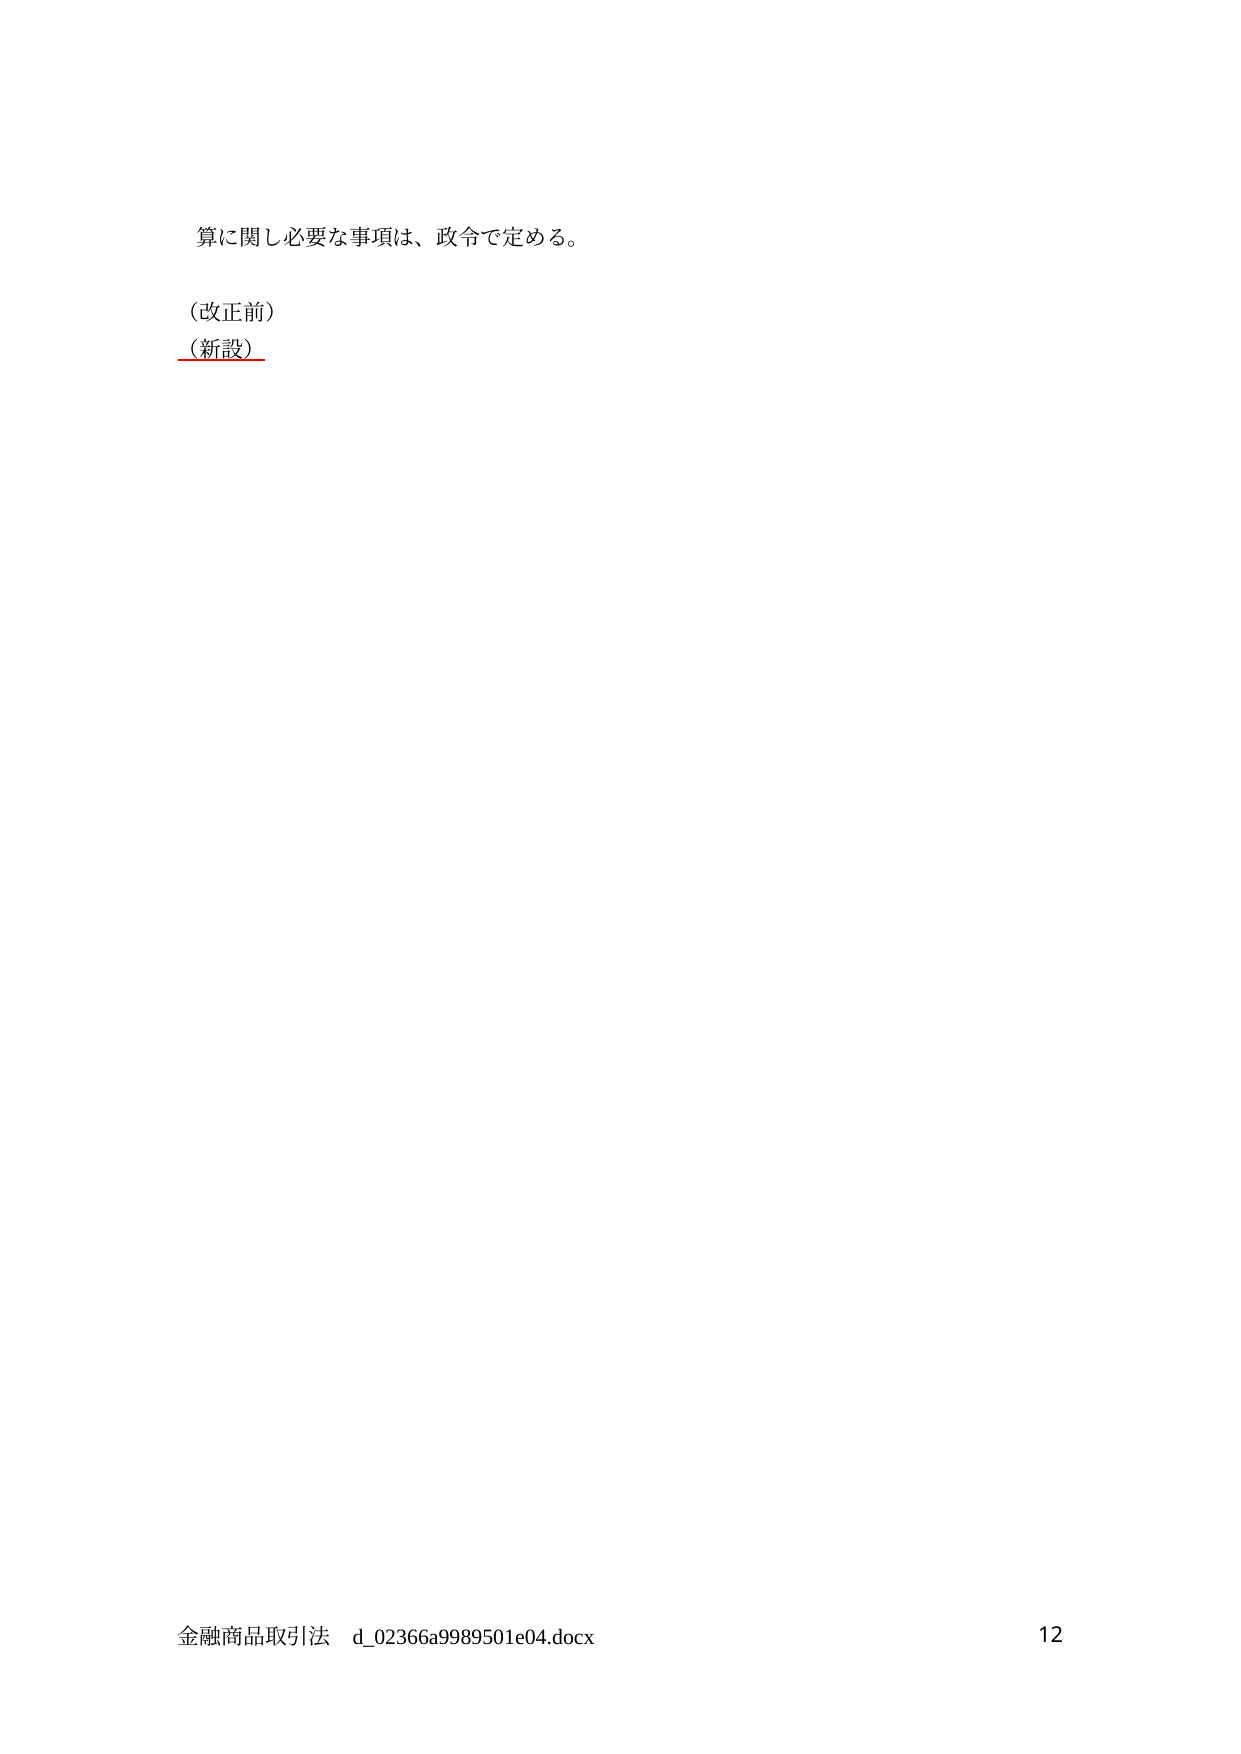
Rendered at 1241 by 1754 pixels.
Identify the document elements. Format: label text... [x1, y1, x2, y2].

text （改正前） [177, 292, 1063, 329]
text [177, 217, 1063, 254]
text （新設） [177, 329, 1063, 367]
